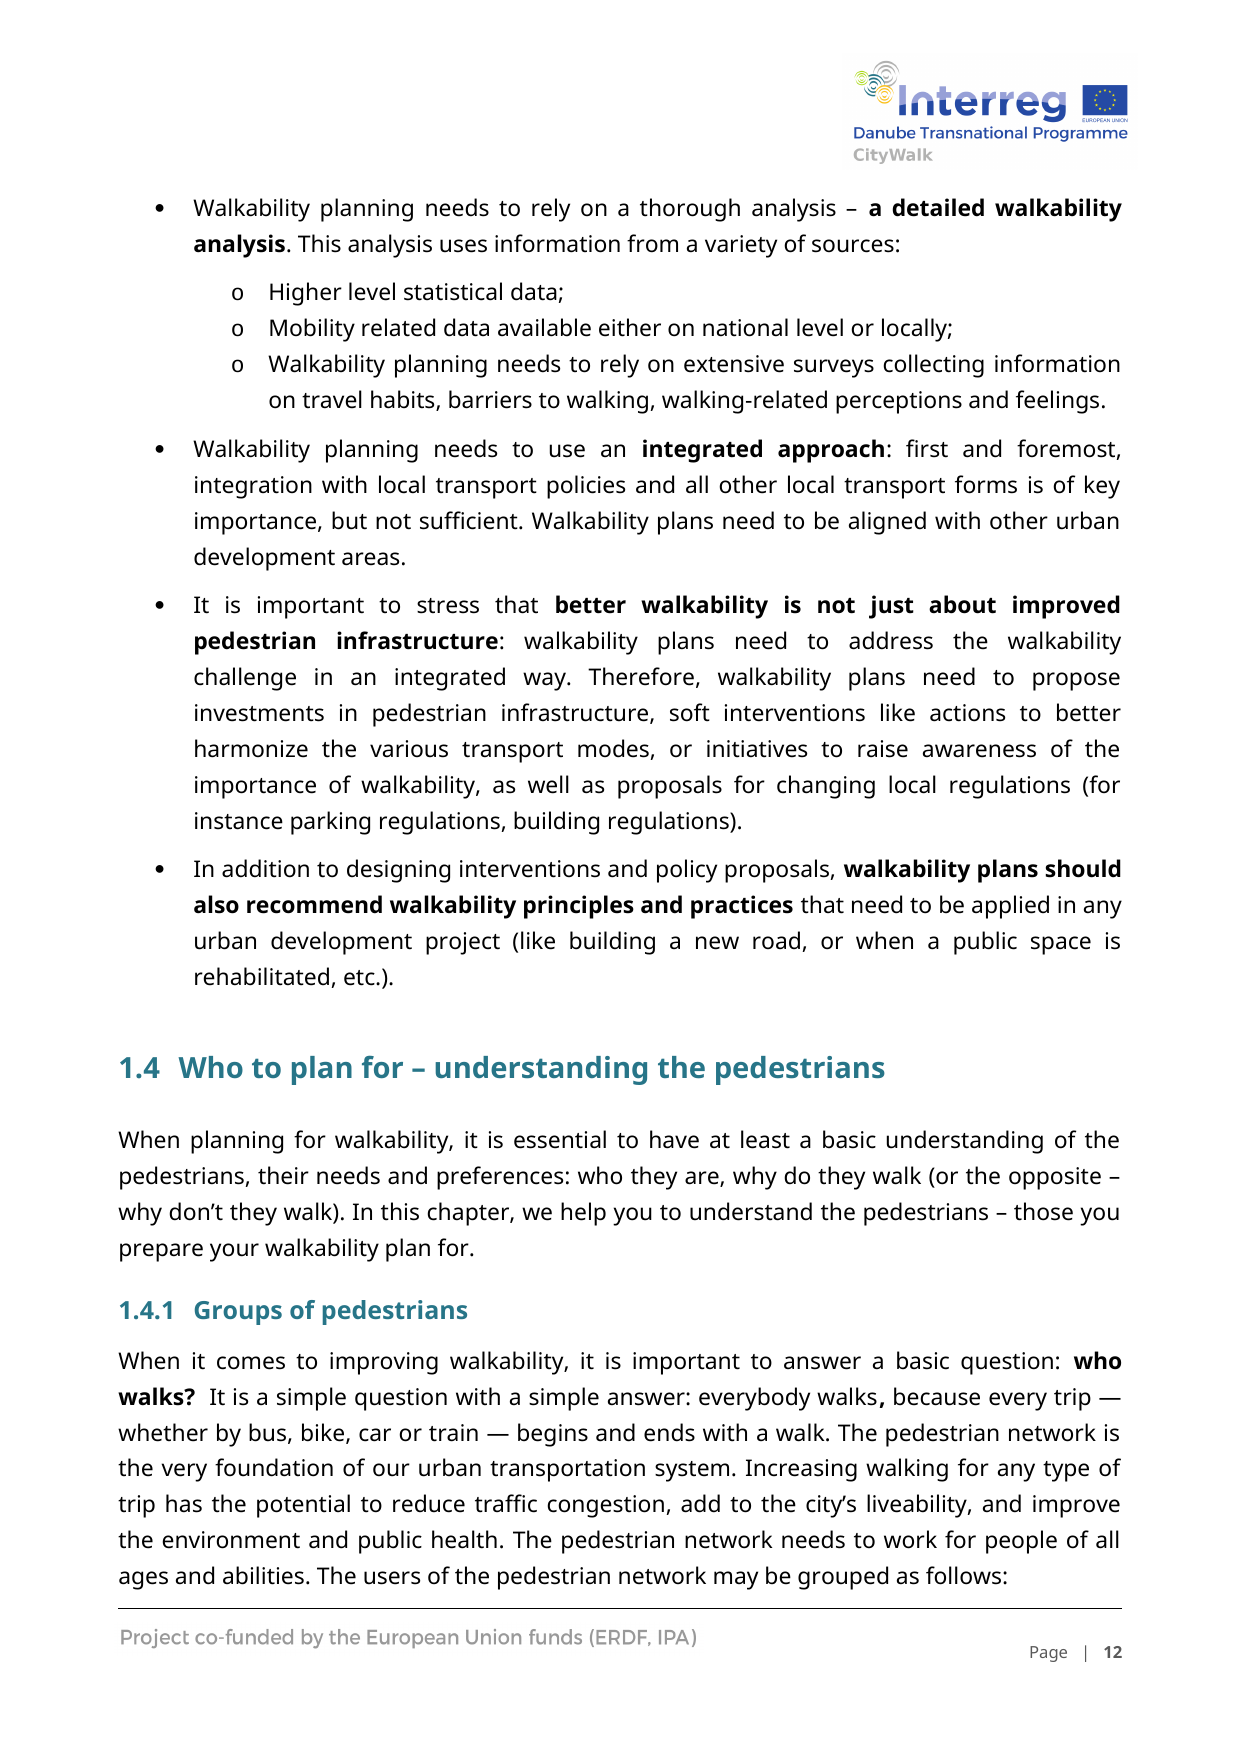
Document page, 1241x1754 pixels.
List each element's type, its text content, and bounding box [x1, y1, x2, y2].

list In addition to designing interventions and policy proposals, walkability plans should also recommend walkability principles and practices that need to be applied in any urban development project (like building a new road, or when a public space is rehabilitated, etc.). [156, 853, 1122, 992]
list Walkability planning needs to rely on a thorough analysis – a detailed walkability analysis. This analysis uses information from a variety of sources: [156, 192, 1122, 259]
list Higher level statistical data; [231, 276, 1122, 308]
list Mobility related data available either on national level or locally; [231, 312, 1122, 344]
list It is important to stress that better walkability is not just about improved pedestrian infrastructure: walkability plans need to address the walkability challenge in an integrated way. Therefore, walkability plans need to propose investments in pedestrian infrastructure, soft interventions like actions to better harmonize the various transport modes, or initiatives to raise awareness of the importance of walkability, as well as proposals for changing local regulations (for instance parking regulations, building regulations). [156, 589, 1122, 836]
text When planning for walkability, it is essential to have at least a basic understanding of the pedestrians, their needs and preferences: who they are, why do they walk (or the opposite – why don’t they walk). In this chapter, we help you to understand the pedestrians – those you prepare your walkability plan for. [118, 1124, 1122, 1263]
list Walkability planning needs to use an integrated approach: first and foremost, integration with local transport policies and all other local transport forms is of key importance, but not sufficient. Walkability plans need to be aligned with other urban development areas. [156, 433, 1122, 572]
picture [842, 53, 1138, 170]
text When it comes to improving walkability, it is important to answer a basic question: who walks? It is a simple question with a simple answer: everybody walks, because every trip — whether by bus, bike, car or train — begins and ends with a walk. The pedestrian network is the very foundation of our urban transportation system. Increasing walking for any type of trip has the potential to reduce traffic congestion, add to the city’s liveability, and improve the environment and public health. The pedestrian network needs to work for people of all ages and abilities. The users of the pedestrian network may be grouped as follows: [118, 1344, 1122, 1591]
list Walkability planning needs to rely on extensive surveys collecting information on travel habits, barriers to walking, walking-related perceptions and feelings. [231, 348, 1122, 416]
subtitle Groups of pedestrians [118, 1293, 1122, 1327]
picture [113, 1622, 704, 1656]
subtitle Who to plan for – understanding the pedestrians [118, 1047, 1122, 1087]
